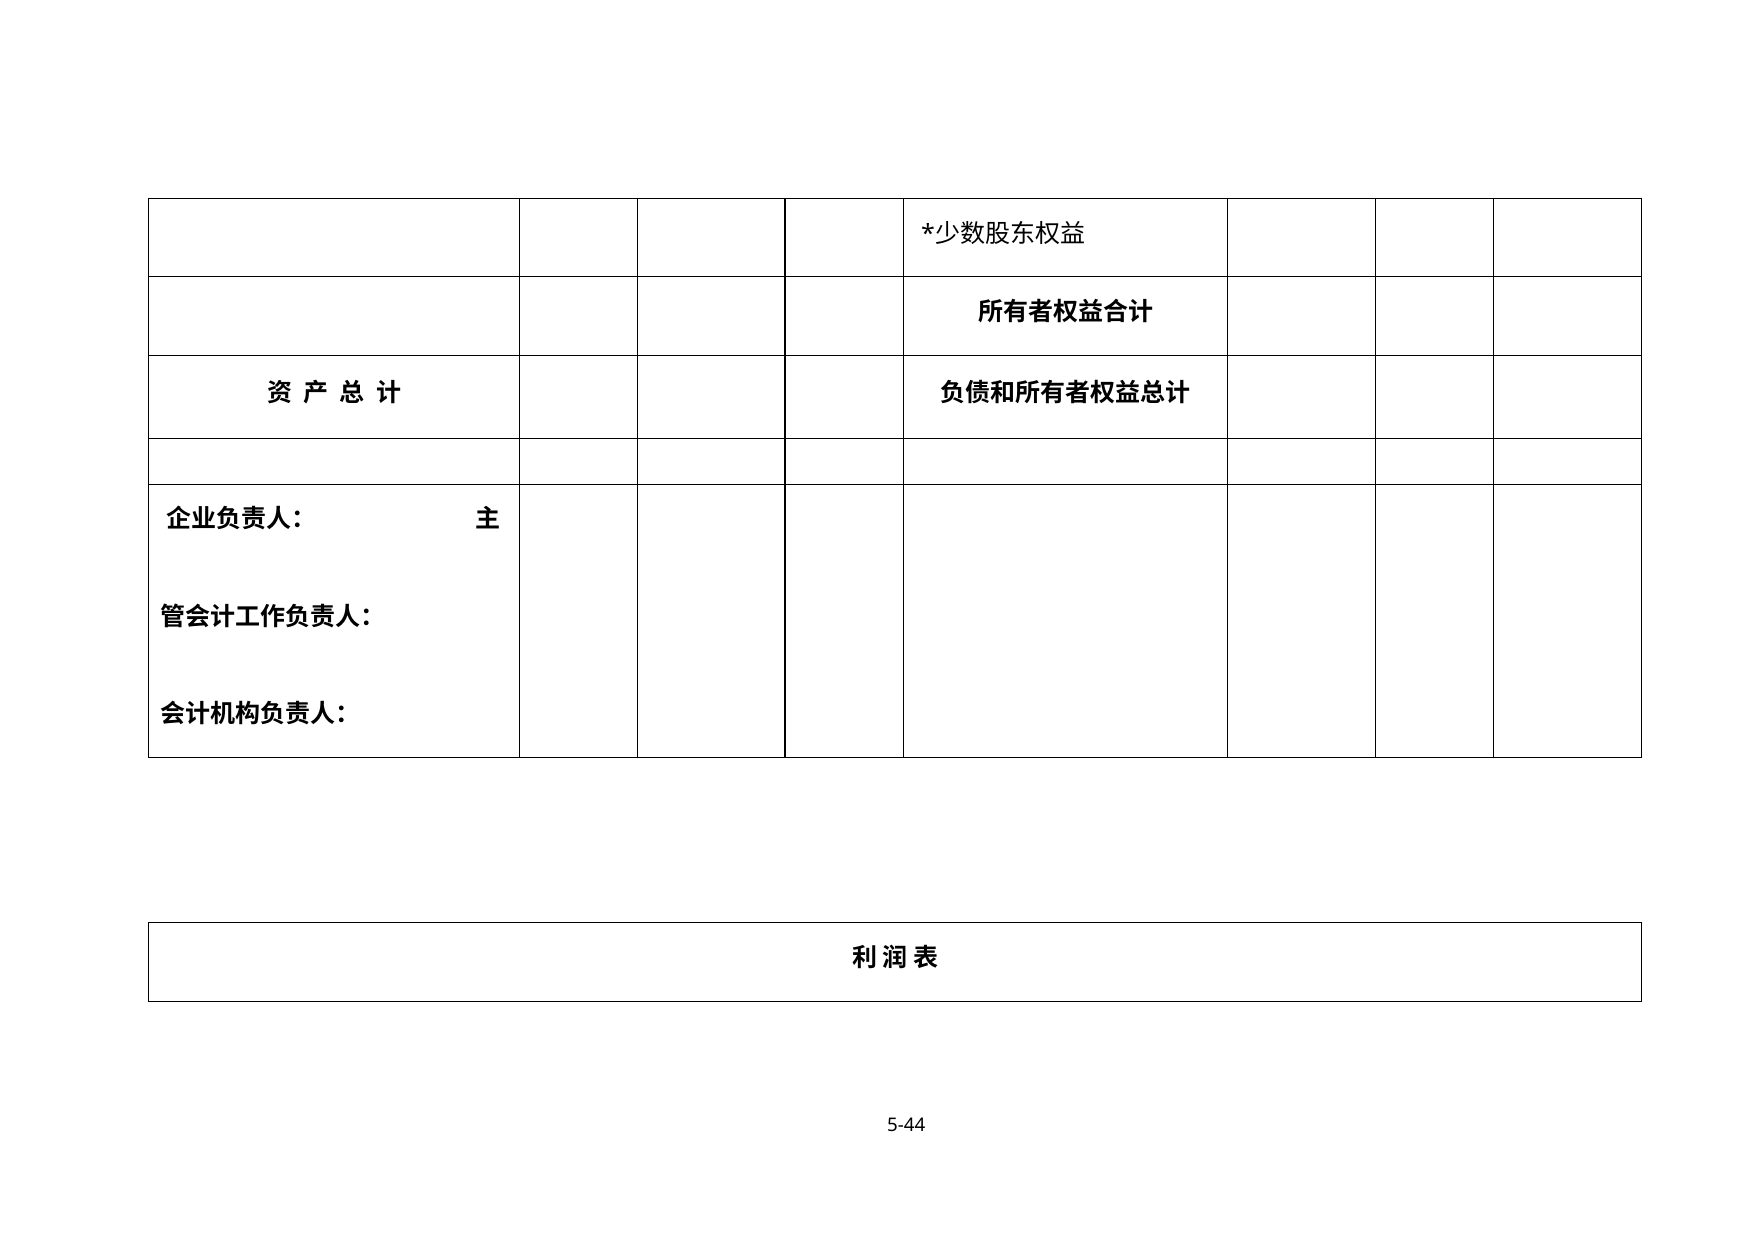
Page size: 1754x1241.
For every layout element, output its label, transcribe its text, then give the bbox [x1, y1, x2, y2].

table_cell [1494, 199, 1641, 276]
table_cell [149, 439, 519, 483]
table_cell [1376, 356, 1493, 437]
table_cell [1228, 485, 1375, 757]
table_cell [1376, 199, 1493, 276]
table_cell [638, 485, 784, 757]
table_cell [904, 439, 1227, 483]
table_cell [1376, 439, 1493, 483]
table_cell [1494, 277, 1641, 355]
table_cell [786, 485, 903, 757]
table_cell [1228, 277, 1375, 355]
table_cell [1494, 485, 1641, 757]
table_cell [1228, 439, 1375, 483]
table_cell [1376, 485, 1493, 757]
table_cell [520, 439, 637, 483]
table_cell [638, 199, 784, 276]
table_cell [904, 485, 1227, 757]
table_cell [638, 439, 784, 483]
table_cell [520, 356, 637, 437]
table_header 利 润 表 [149, 923, 1641, 1001]
table_cell [638, 277, 784, 355]
table_cell [1228, 199, 1375, 276]
table_cell [520, 485, 637, 757]
table_cell 企业负责人： 主管会计工作负责人： 会计机构负责人： [149, 485, 519, 757]
table_cell [786, 277, 903, 355]
table_cell [1228, 356, 1375, 437]
table_cell [638, 356, 784, 437]
table_cell [786, 199, 903, 276]
table_cell [786, 439, 903, 483]
table_cell [149, 277, 519, 355]
table_cell [1494, 356, 1641, 437]
table_cell [1494, 439, 1641, 483]
table_cell [1376, 277, 1493, 355]
table_cell [520, 199, 637, 276]
table_cell 所有者权益合计 [904, 277, 1227, 355]
table_cell [149, 199, 519, 276]
table_cell [786, 356, 903, 437]
table_cell [520, 277, 637, 355]
table_cell 负债和所有者权益总计 [904, 356, 1227, 437]
table_cell 资 产 总 计 [149, 356, 519, 437]
table_cell *少数股东权益 [904, 199, 1227, 276]
